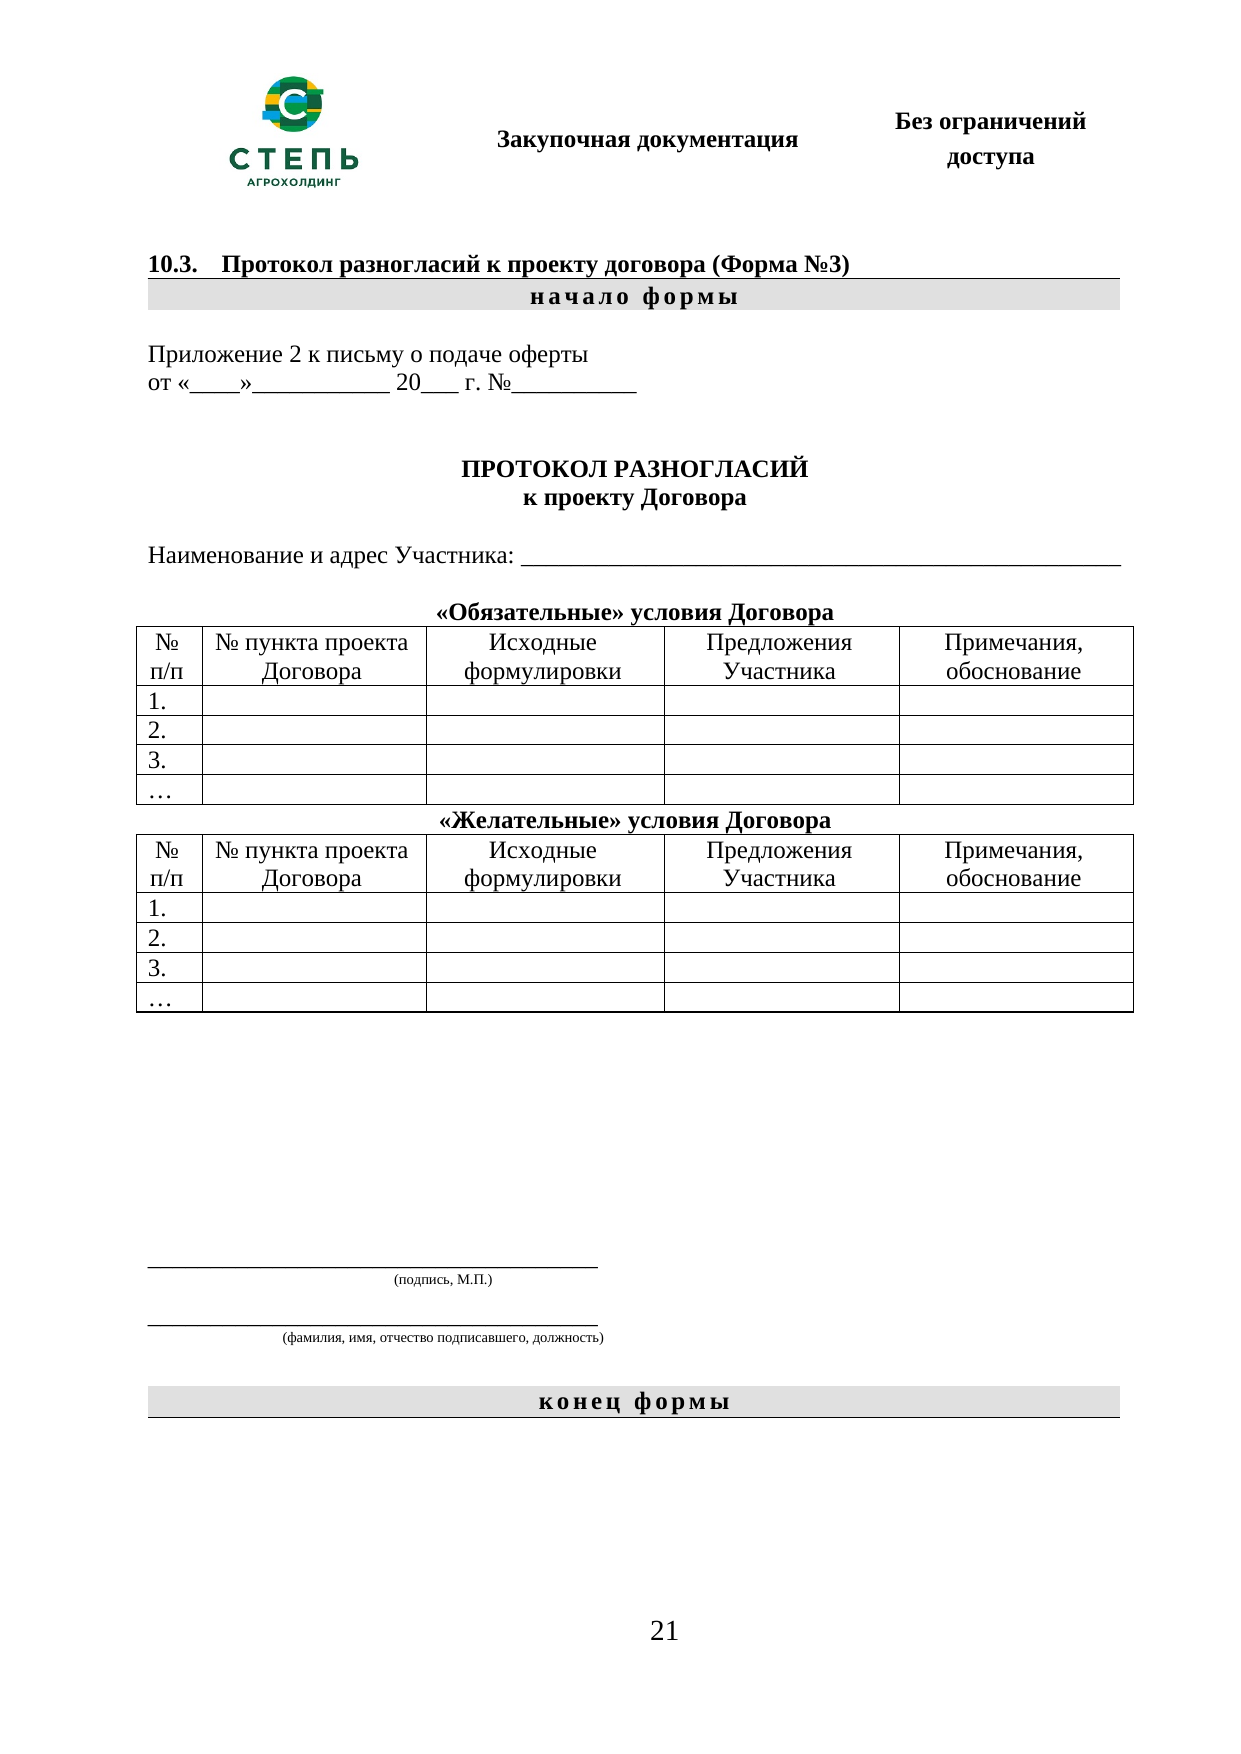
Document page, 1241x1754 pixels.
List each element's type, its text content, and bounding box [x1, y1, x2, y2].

text ____________________________________ [148, 1300, 1122, 1329]
text Наименование и адрес Участника: ________________________________________________ [148, 540, 1122, 569]
table_cell [665, 716, 899, 744]
table_header Исходные формулировки [427, 627, 664, 685]
text к проекту Договора [148, 482, 1122, 511]
table_cell [203, 745, 426, 774]
table_cell … [137, 983, 202, 1011]
text (подпись, М.П.) [148, 1271, 738, 1300]
table_header Примечания, обоснование [900, 627, 1133, 685]
table_cell [137, 745, 202, 774]
table_cell … [137, 775, 202, 804]
table_cell [427, 923, 664, 952]
table_cell [665, 953, 899, 982]
table_header Исходные формулировки [427, 835, 664, 892]
table_header № п/п [137, 835, 202, 892]
table_cell [900, 983, 1133, 1011]
text ПРОТОКОЛ РАЗНОГЛАСИЙ [148, 454, 1122, 482]
table_cell [137, 716, 202, 744]
table_cell [203, 775, 426, 804]
table_cell [427, 893, 664, 922]
text «Обязательные» условия Договора [148, 597, 1122, 626]
table_cell [665, 983, 899, 1011]
text ____________________________________ [148, 1242, 1122, 1271]
table_cell [203, 983, 426, 1011]
table_cell [427, 745, 664, 774]
table_cell [900, 686, 1133, 714]
table_cell [900, 923, 1133, 952]
text Приложение 2 к письму о подаче оферты от «____»___________ 20___ г. №__________ [148, 339, 1122, 396]
picture [219, 73, 368, 190]
table_header Предложения Участника [665, 627, 899, 685]
table_cell [203, 953, 426, 982]
table_header № пункта проекта Договора [203, 627, 426, 685]
table_cell [427, 686, 664, 714]
table_cell [203, 686, 426, 714]
table_header Примечания, обоснование [900, 835, 1133, 892]
table_cell [137, 953, 202, 982]
table_header Предложения Участника [665, 835, 899, 892]
table_cell [900, 893, 1133, 922]
table_cell [900, 745, 1133, 774]
table_cell [665, 893, 899, 922]
table_cell [427, 775, 664, 804]
table_cell [427, 953, 664, 982]
text «Желательные» условия Договора [148, 805, 1122, 834]
table_header № пункта проекта Договора [203, 835, 426, 892]
table_cell [900, 775, 1133, 804]
text (фамилия, имя, отчество подписавшего, должность) [148, 1329, 738, 1357]
table_cell [900, 953, 1133, 982]
table_cell [427, 716, 664, 744]
table_header № п/п [137, 627, 202, 685]
text конец формы [148, 1386, 1120, 1417]
table_cell [665, 745, 899, 774]
table_cell [203, 716, 426, 744]
table_cell [137, 893, 202, 922]
table_cell [665, 923, 899, 952]
text начало формы [148, 279, 1120, 310]
table_cell [137, 923, 202, 952]
list Протокол разногласий к проекту договора (Форма №3) [148, 249, 1122, 278]
table_cell [427, 983, 664, 1011]
table_cell [665, 686, 899, 714]
table_cell [203, 923, 426, 952]
table_cell [203, 893, 426, 922]
table_cell [665, 775, 899, 804]
table_cell [900, 716, 1133, 744]
table_cell [137, 686, 202, 714]
